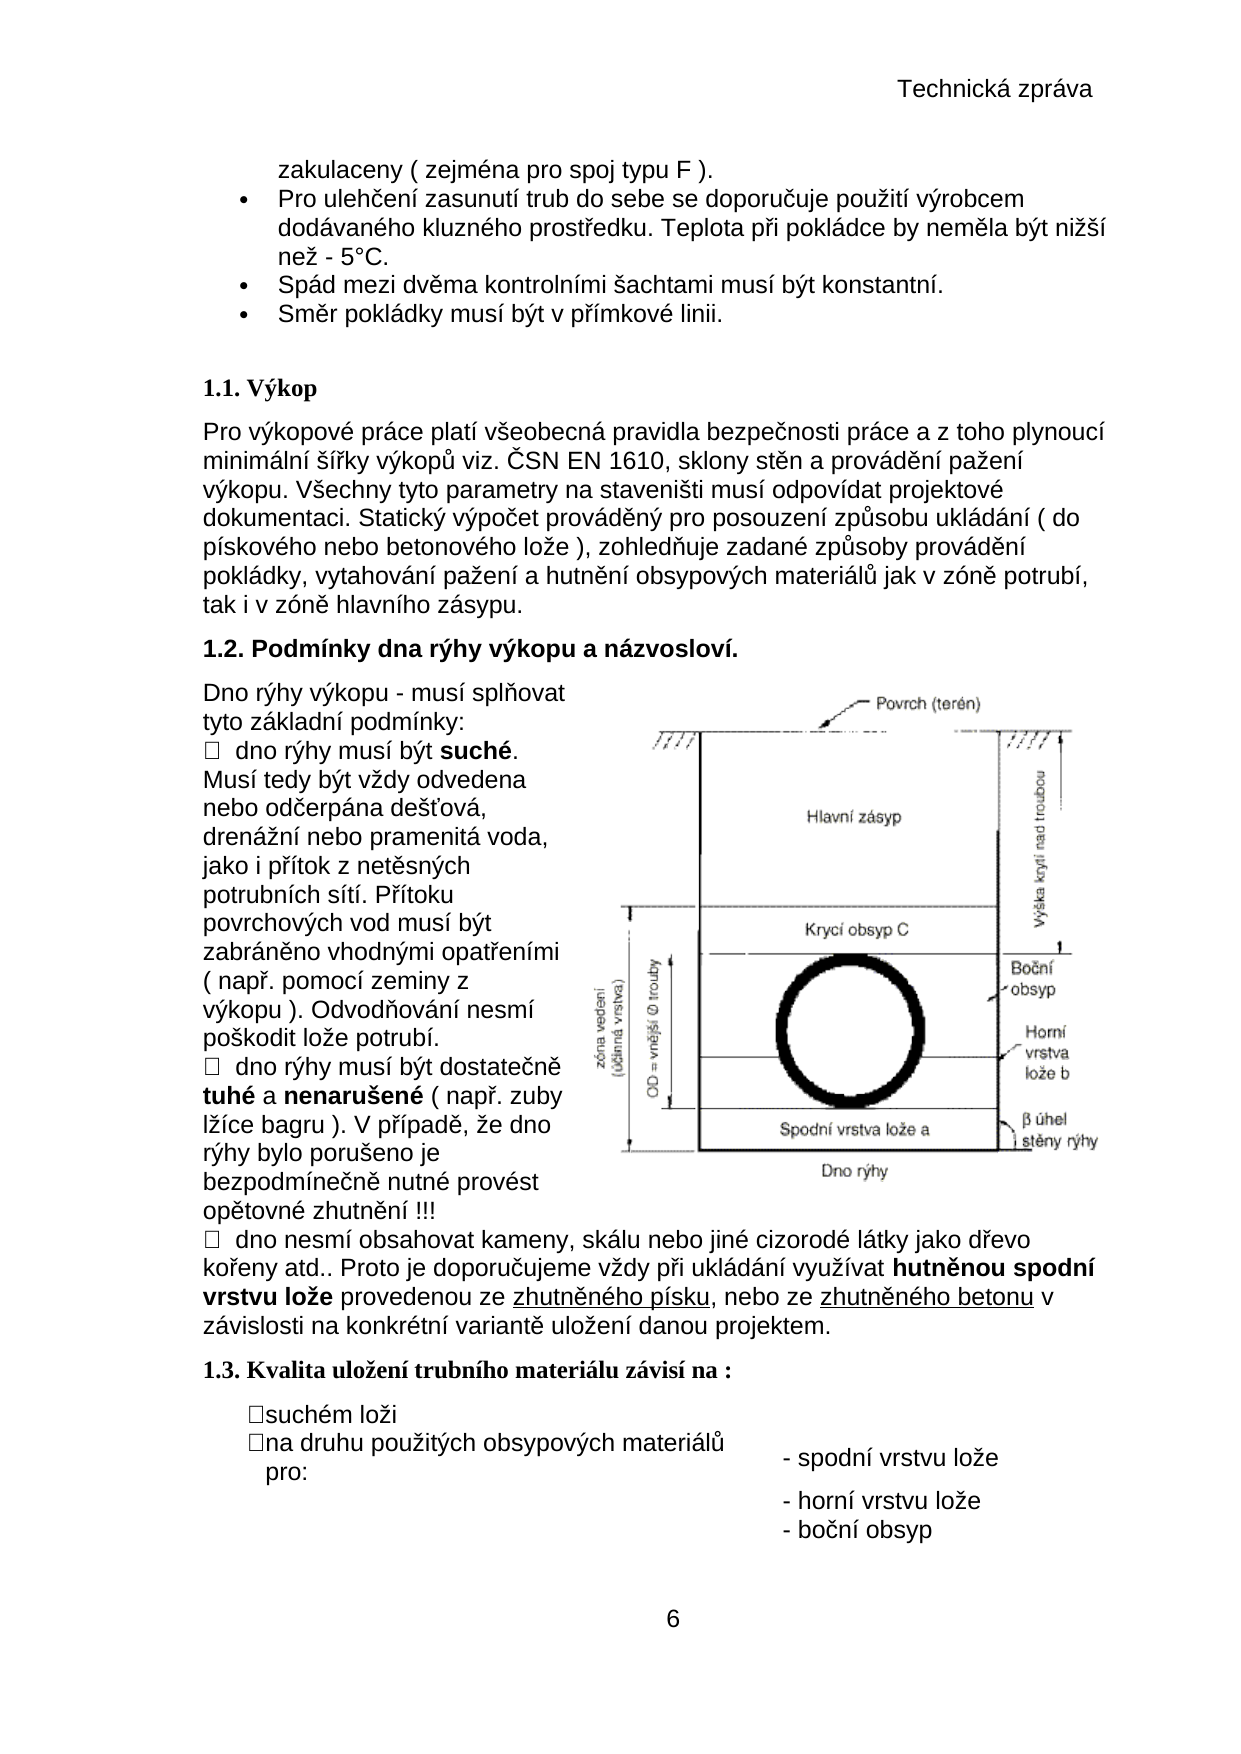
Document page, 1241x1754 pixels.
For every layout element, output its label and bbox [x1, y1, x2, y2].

table_header [195, 148, 1117, 1551]
picture [566, 678, 1109, 1191]
